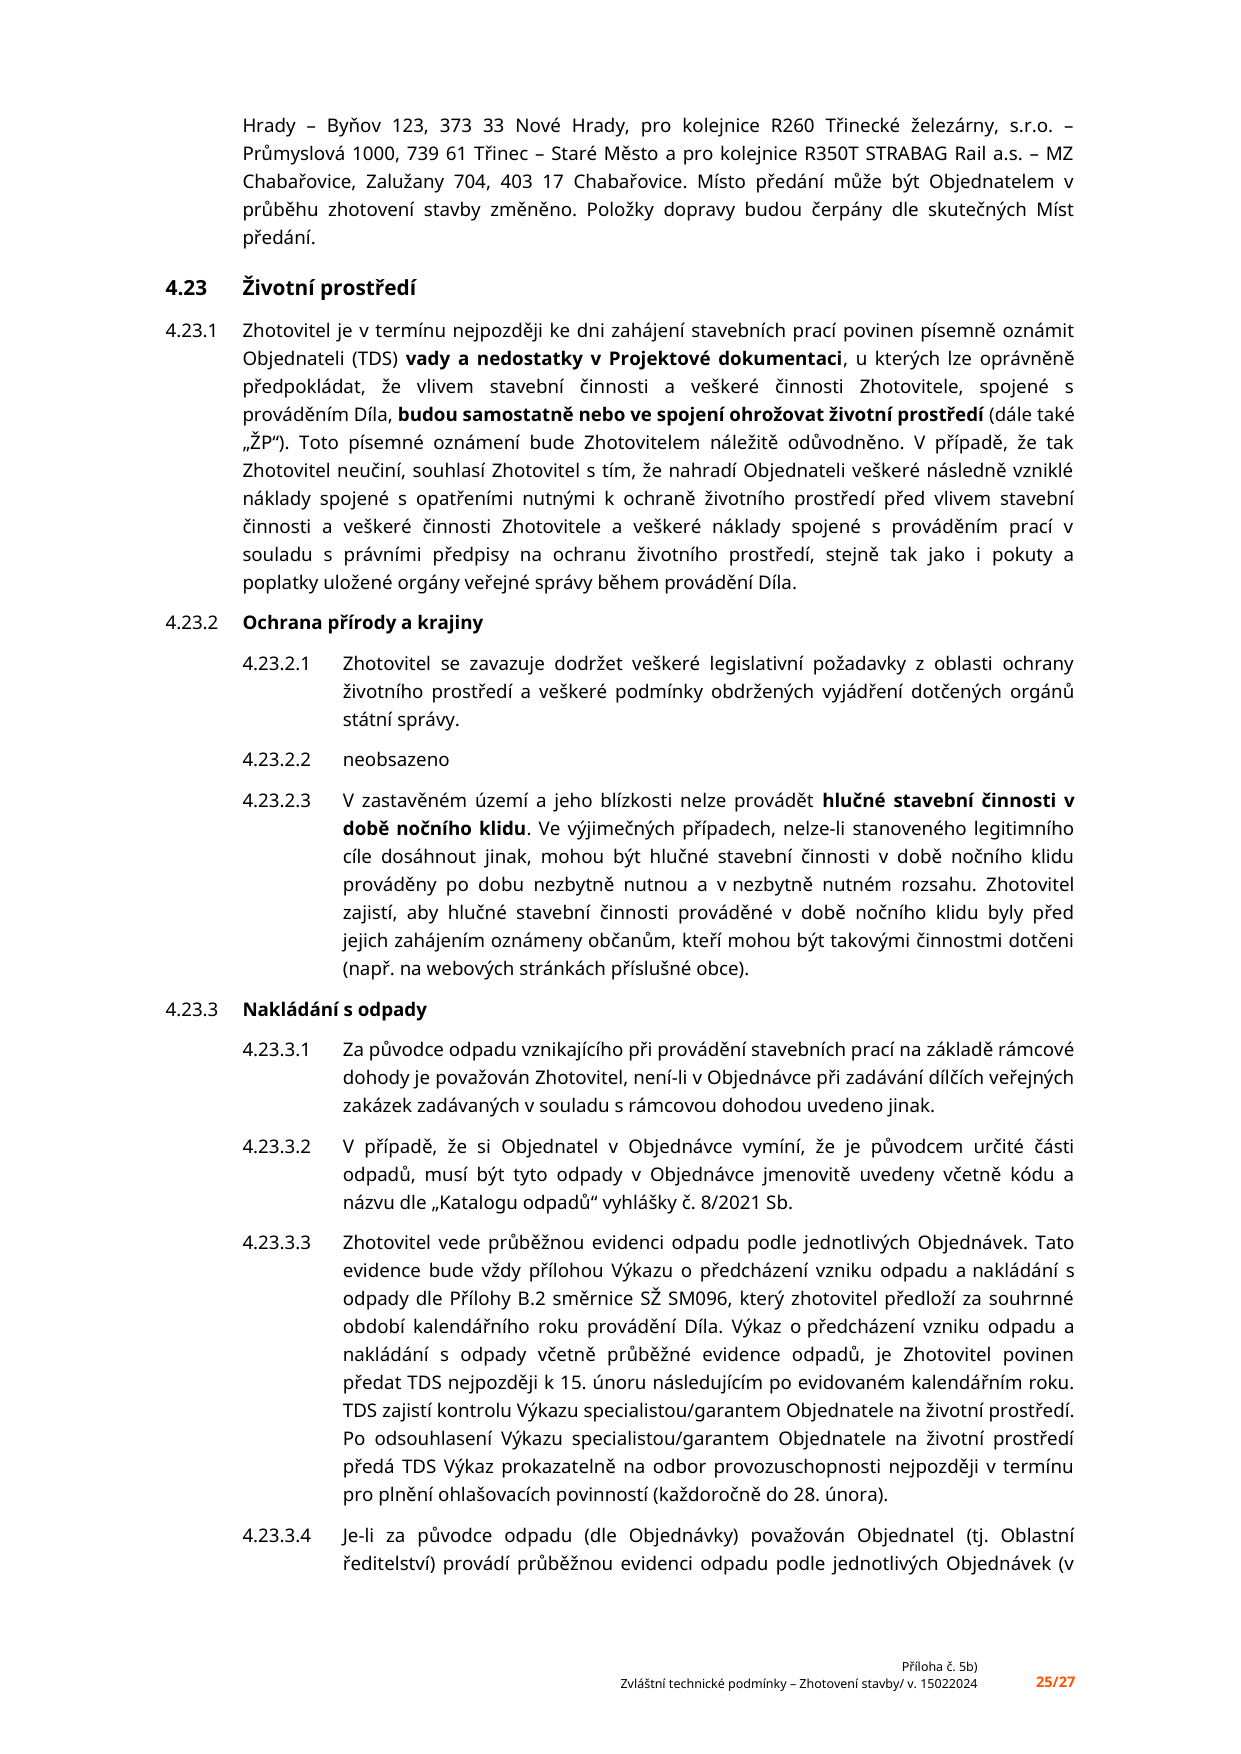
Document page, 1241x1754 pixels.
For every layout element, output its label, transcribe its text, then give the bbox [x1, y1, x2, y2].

text Zhotovitel je v termínu nejpozději ke dni zahájení stavebních prací povinen písemně oznámit Objednateli (TDS) vady a nedostatky v Projektové dokumentaci, u kterých lze oprávněně předpokládat, že vlivem stavební činnosti a veškeré činnosti Zhotovitele, spojené s prováděním Díla, budou samostatně nebo ve spojení ohrožovat životní prostředí (dále také „ŽP“). Toto písemné oznámení bude Zhotovitelem náležitě odůvodněno. V případě, že tak Zhotovitel neučiní, souhlasí Zhotovitel s tím, že nahradí Objednateli veškeré následně vzniklé náklady spojené s opatřeními nutnými k ochraně životního prostředí před vlivem stavební činnosti a veškeré činnosti Zhotovitele a veškeré náklady spojené s prováděním prací v souladu s právními předpisy na ochranu životního prostředí, stejně tak jako i pokuty a poplatky uložené orgány veřejné správy během provádění Díla. [165, 317, 1075, 594]
text V případě, že si Objednatel v Objednávce vymíní, že je původcem určité části odpadů, musí být tyto odpady v Objednávce jmenovitě uvedeny včetně kódu a názvu dle „Katalogu odpadů“ vyhlášky č. 8/2021 Sb. [242, 1133, 1075, 1214]
text Nakládání s odpady [165, 996, 1075, 1021]
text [242, 1522, 1075, 1576]
text neobsazeno [242, 747, 1075, 772]
text Životní prostředí [165, 273, 1075, 302]
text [165, 112, 1075, 250]
text V zastavěném území a jeho blízkosti nelze provádět hlučné stavební činnosti v době nočního klidu. Ve výjimečných případech, nelze-li stanoveného legitimního cíle dosáhnout jinak, mohou být hlučné stavební činnosti v době nočního klidu prováděny po dobu nezbytně nutnou a v nezbytně nutném rozsahu. Zhotovitel zajistí, aby hlučné stavební činnosti prováděné v době nočního klidu byly před jejich zahájením oznámeny občanům, kteří mohou být takovými činnostmi dotčeni (např. na webových stránkách příslušné obce). [242, 787, 1075, 981]
text Za původce odpadu vznikajícího při provádění stavebních prací na základě rámcové dohody je považován Zhotovitel, není-li v Objednávce při zadávání dílčích veřejných zakázek zadávaných v souladu s rámcovou dohodou uvedeno jinak. [242, 1036, 1075, 1118]
text Zhotovitel vede průběžnou evidenci odpadu podle jednotlivých Objednávek. Tato evidence bude vždy přílohou Výkazu o předcházení vzniku odpadu a nakládání s odpady dle Přílohy B.2 směrnice SŽ SM096, který zhotovitel předloží za souhrnné období kalendářního roku provádění Díla. Výkaz o předcházení vzniku odpadu a nakládání s odpady včetně průběžné evidence odpadů, je Zhotovitel povinen předat TDS nejpozději k 15. únoru následujícím po evidovaném kalendářním roku. TDS zajistí kontrolu Výkazu specialistou/garantem Objednatele na životní prostředí. Po odsouhlasení Výkazu specialistou/garantem Objednatele na životní prostředí předá TDS Výkaz prokazatelně na odbor provozuschopnosti nejpozději v termínu pro plnění ohlašovacích povinností (každoročně do 28. února). [242, 1229, 1075, 1507]
text Ochrana přírody a krajiny [165, 609, 1075, 635]
text Zhotovitel se zavazuje dodržet veškeré legislativní požadavky z oblasti ochrany životního prostředí a veškeré podmínky obdržených vyjádření dotčených orgánů státní správy. [242, 650, 1075, 732]
